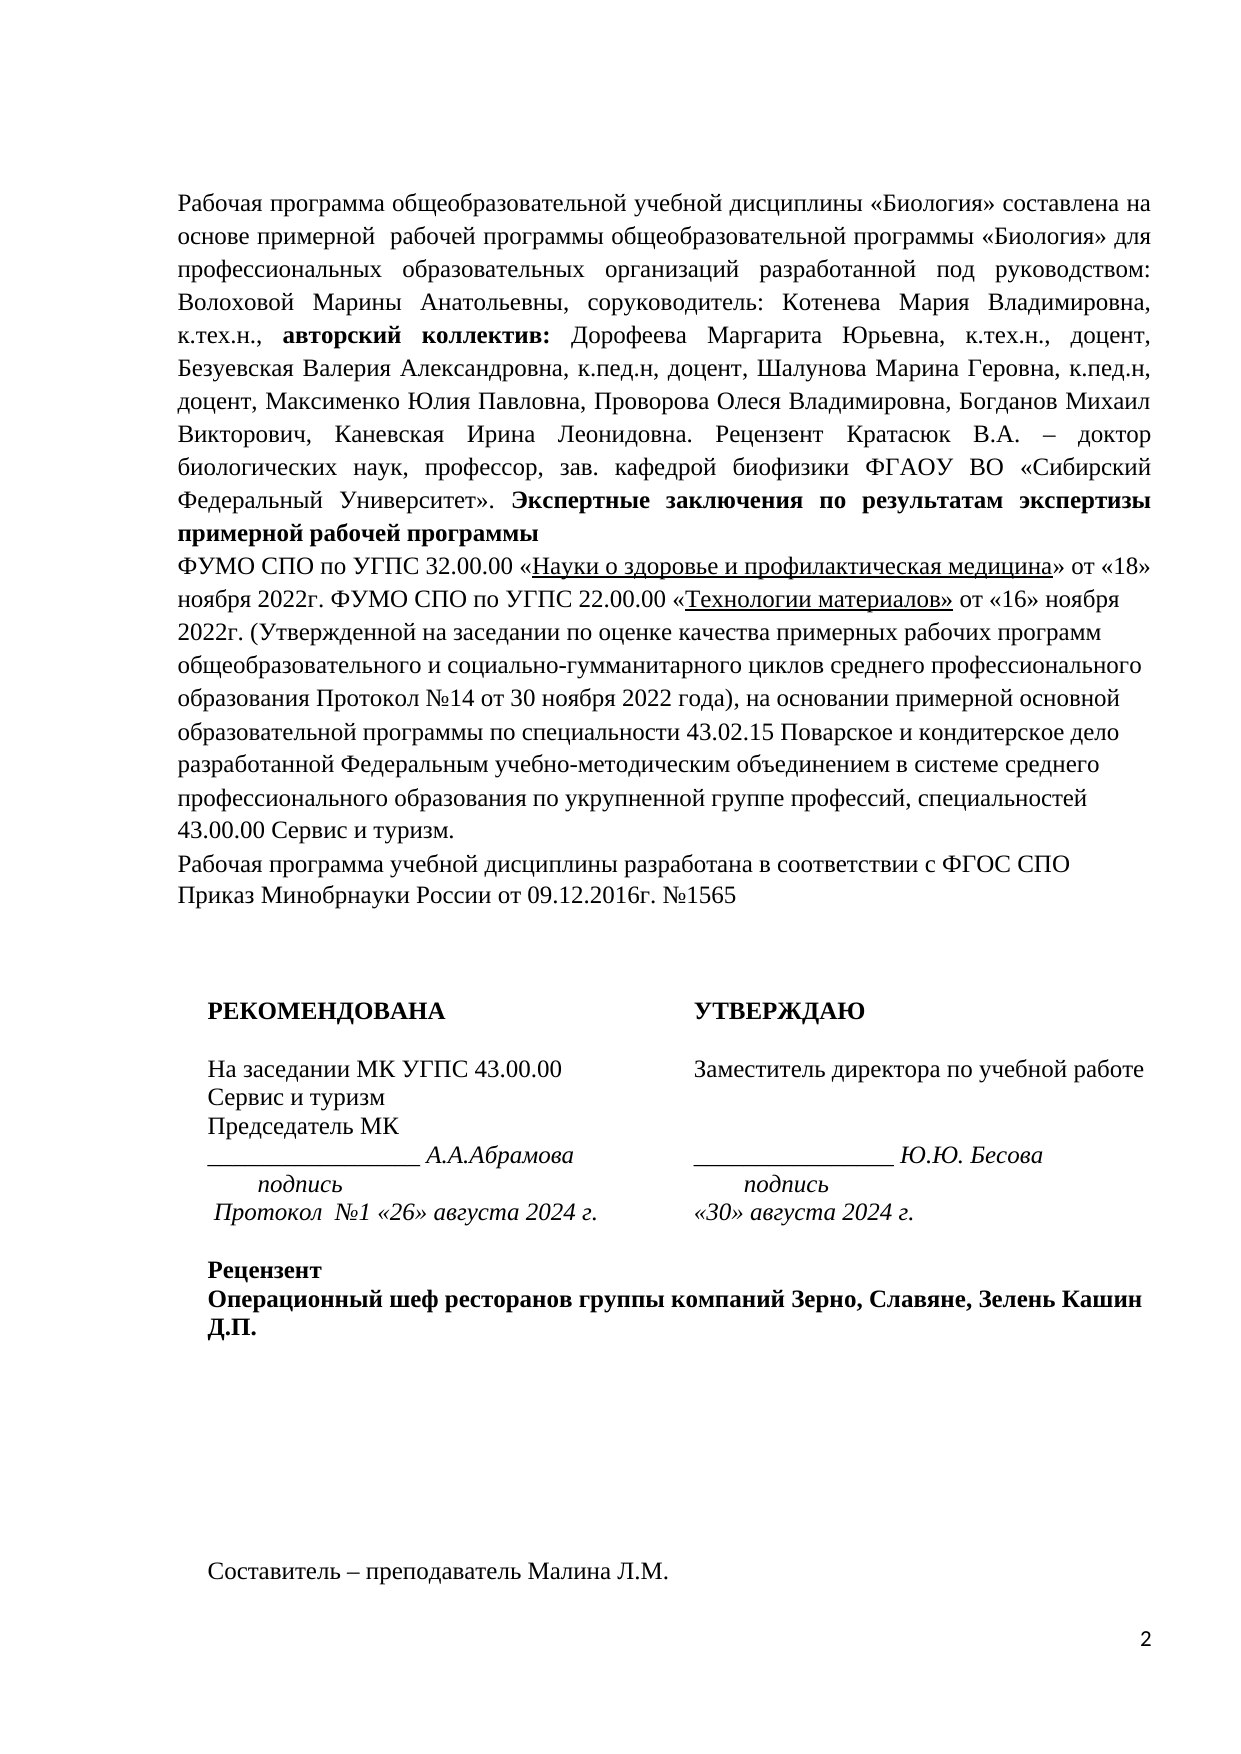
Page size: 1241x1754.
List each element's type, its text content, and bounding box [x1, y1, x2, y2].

text Рабочая программа учебной дисциплины разработана в соответствии с ФГОС СПО Приказ Минобрнауки России от 09.12.2016г. №1565 [177, 849, 1152, 908]
table_header РЕКОМЕНДОВАНА На заседании МК УГПС 43.00.00 Сервис и туризм Председатель МК _________________ А.А.Абрамова подпись Протокол №1 «26» августа 2024 г. [196, 996, 682, 1255]
text ФУМО СПО по УГПС 32.00.00 «Науки о здоровье и профилактическая медицина» от «18» ноября 2022г. ФУМО СПО по УГПС 22.00.00 «Технологии материалов» от «16» ноября 2022г. (Утвержденной на заседании по оценке качества примерных рабочих программ общеобразовательного и социально-гумманитарного циклов среднего профессионального образования Протокол №14 от 30 ноября 2022 года), на основании примерной основной образовательной программы по специальности 43.02.15 Поварское и кондитерское дело разработанной Федеральным учебно-методическим объединением в системе среднего профессионального образования по укрупненной группе профессий, специальностей 43.00.00 Сервис и туризм. [177, 551, 1152, 844]
text Операционный шеф ресторанов группы компаний Зерно, Славяне, Зелень Кашин Д.П. [207, 1284, 1152, 1341]
text Составитель – преподаватель Малина Л.М. [207, 1556, 1152, 1585]
table_header УТВЕРЖДАЮ Заместитель директора по учебной работе ________________ Ю.Ю. Бесова подпись «30» августа 2024 г. [683, 996, 1163, 1255]
text Рабочая программа общеобразовательной учебной дисциплины «Биология» составлена на основе примерной рабочей программы общеобразовательной программы «Биология» для профессиональных образовательных организаций разработанной под руководством: Волоховой Марины Анатольевны, соруководитель: Котенева Мария Владимировна, к.тех.н., авторский коллектив: Дорофеева Маргарита Юрьевна, к.тех.н., доцент, Безуевская Валерия Александровна, к.пед.н, доцент, Шалунова Марина Геровна, к.пед.н, доцент, Максименко Юлия Павловна, Проворова Олеся Владимировна, Богданов Михаил Викторович, Каневская Ирина Леонидовна. Рецензент Кратасюк В.А. – доктор биологических наук, профессор, зав. кафедрой биофизики ФГАОУ ВО «Сибирский Федеральный Университет». Экспертные заключения по результатам экспертизы примерной рабочей программы [177, 188, 1152, 547]
text Рецензент [207, 1255, 1152, 1284]
